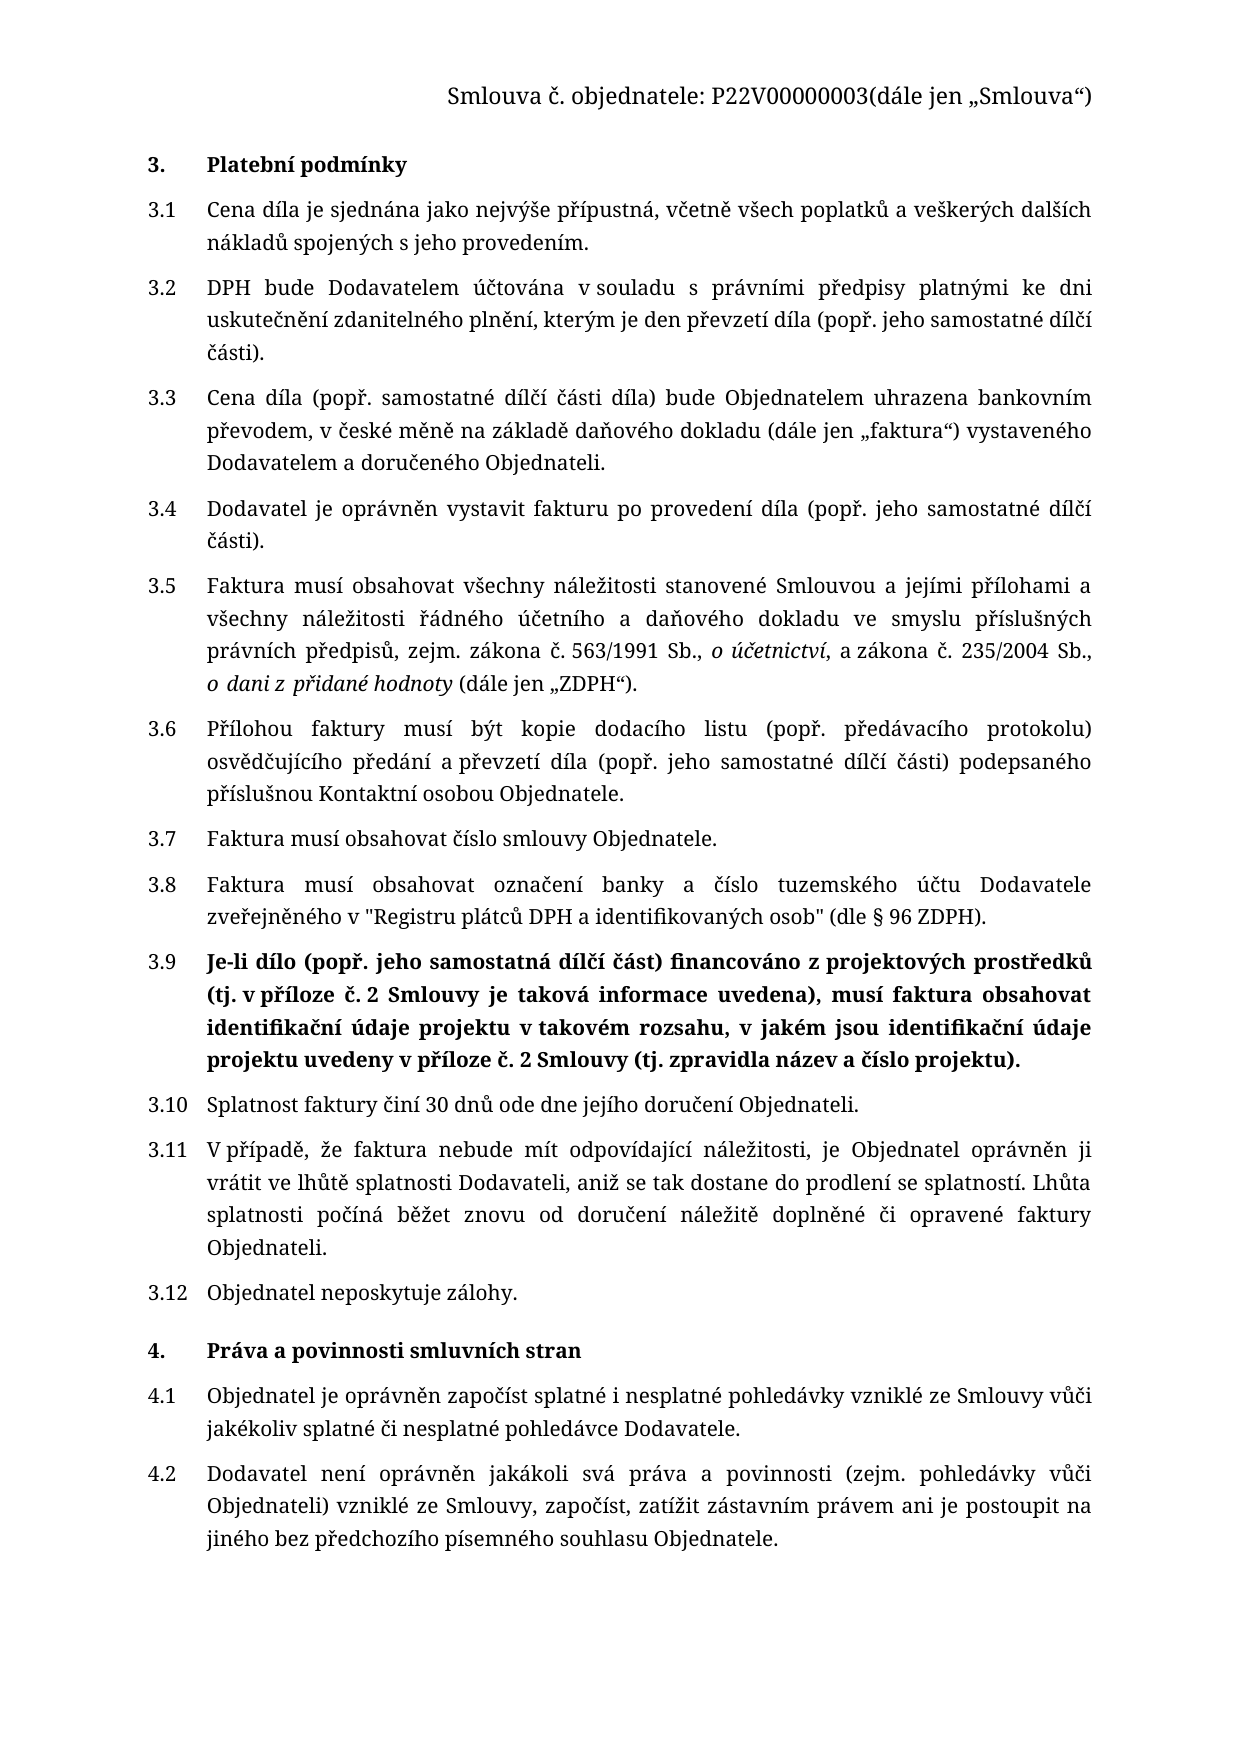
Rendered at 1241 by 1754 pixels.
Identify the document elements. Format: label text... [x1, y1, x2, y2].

list DPH bude Dodavatelem účtována v souladu s právními předpisy platnými ke dni uskutečnění zdanitelného plnění, kterým je den převzetí díla (popř. jeho samostatné dílčí části). [148, 273, 1093, 367]
list Platební podmínky [148, 150, 1093, 179]
list Cena díla (popř. samostatné dílčí části díla) bude Objednatelem uhrazena bankovním převodem, v české měně na základě daňového dokladu (dále jen „faktura“) vystaveného Dodavatelem a doručeného Objednateli. [148, 383, 1093, 477]
list Objednatel je oprávněn započíst splatné i nesplatné pohledávky vzniklé ze Smlouvy vůči jakékoliv splatné či nesplatné pohledávce Dodavatele. [148, 1381, 1093, 1442]
list Cena díla je sjednána jako nejvýše přípustná, včetně všech poplatků a veškerých dalších nákladů spojených s jeho provedením. [148, 195, 1093, 256]
list V případě, že faktura nebude mít odpovídající náležitosti, je Objednatel oprávněn ji vrátit ve lhůtě splatnosti Dodavateli, aniž se tak dostane do prodlení se splatností. Lhůta splatnosti počíná běžet znovu od doručení náležitě doplněné či opravené faktury Objednateli. [148, 1135, 1093, 1262]
list Objednatel neposkytuje zálohy. [148, 1278, 1093, 1307]
list Dodavatel není oprávněn jakákoli svá práva a povinnosti (zejm. pohledávky vůči Objednateli) vzniklé ze Smlouvy, započíst, zatížit zástavním právem ani je postoupit na jiného bez předchozího písemného souhlasu Objednatele. [148, 1459, 1093, 1552]
list Dodavatel je oprávněn vystavit fakturu po provedení díla (popř. jeho samostatné dílčí části). [148, 494, 1093, 555]
list Práva a povinnosti smluvních stran [148, 1336, 1093, 1364]
list Faktura musí obsahovat všechny náležitosti stanovené Smlouvou a jejími přílohami a všechny náležitosti řádného účetního a daňového dokladu ve smyslu příslušných právních předpisů, zejm. zákona č. 563/1991 Sb., o účetnictví, a zákona č. 235/2004 Sb., o dani z přidané hodnoty (dále jen „ZDPH“). [148, 571, 1093, 698]
list Je-li dílo (popř. jeho samostatná dílčí část) financováno z projektových prostředků (tj. v příloze č. 2 Smlouvy je taková informace uvedena), musí faktura obsahovat identifikační údaje projektu v takovém rozsahu, v jakém jsou identifikační údaje projektu uvedeny v příloze č. 2 Smlouvy (tj. zpravidla název a číslo projektu). [148, 947, 1093, 1074]
list Přílohou faktury musí být kopie dodacího listu (popř. předávacího protokolu) osvědčujícího předání a převzetí díla (popř. jeho samostatné dílčí části) podepsaného příslušnou Kontaktní osobou Objednatele. [148, 714, 1093, 808]
list Faktura musí obsahovat označení banky a číslo tuzemského účtu Dodavatele zveřejněného v "Registru plátců DPH a identifikovaných osob" (dle § 96 ZDPH). [148, 870, 1093, 931]
list Splatnost faktury činí 30 dnů ode dne jejího doručení Objednateli. [148, 1090, 1093, 1119]
list Faktura musí obsahovat číslo smlouvy Objednatele. [148, 824, 1093, 853]
